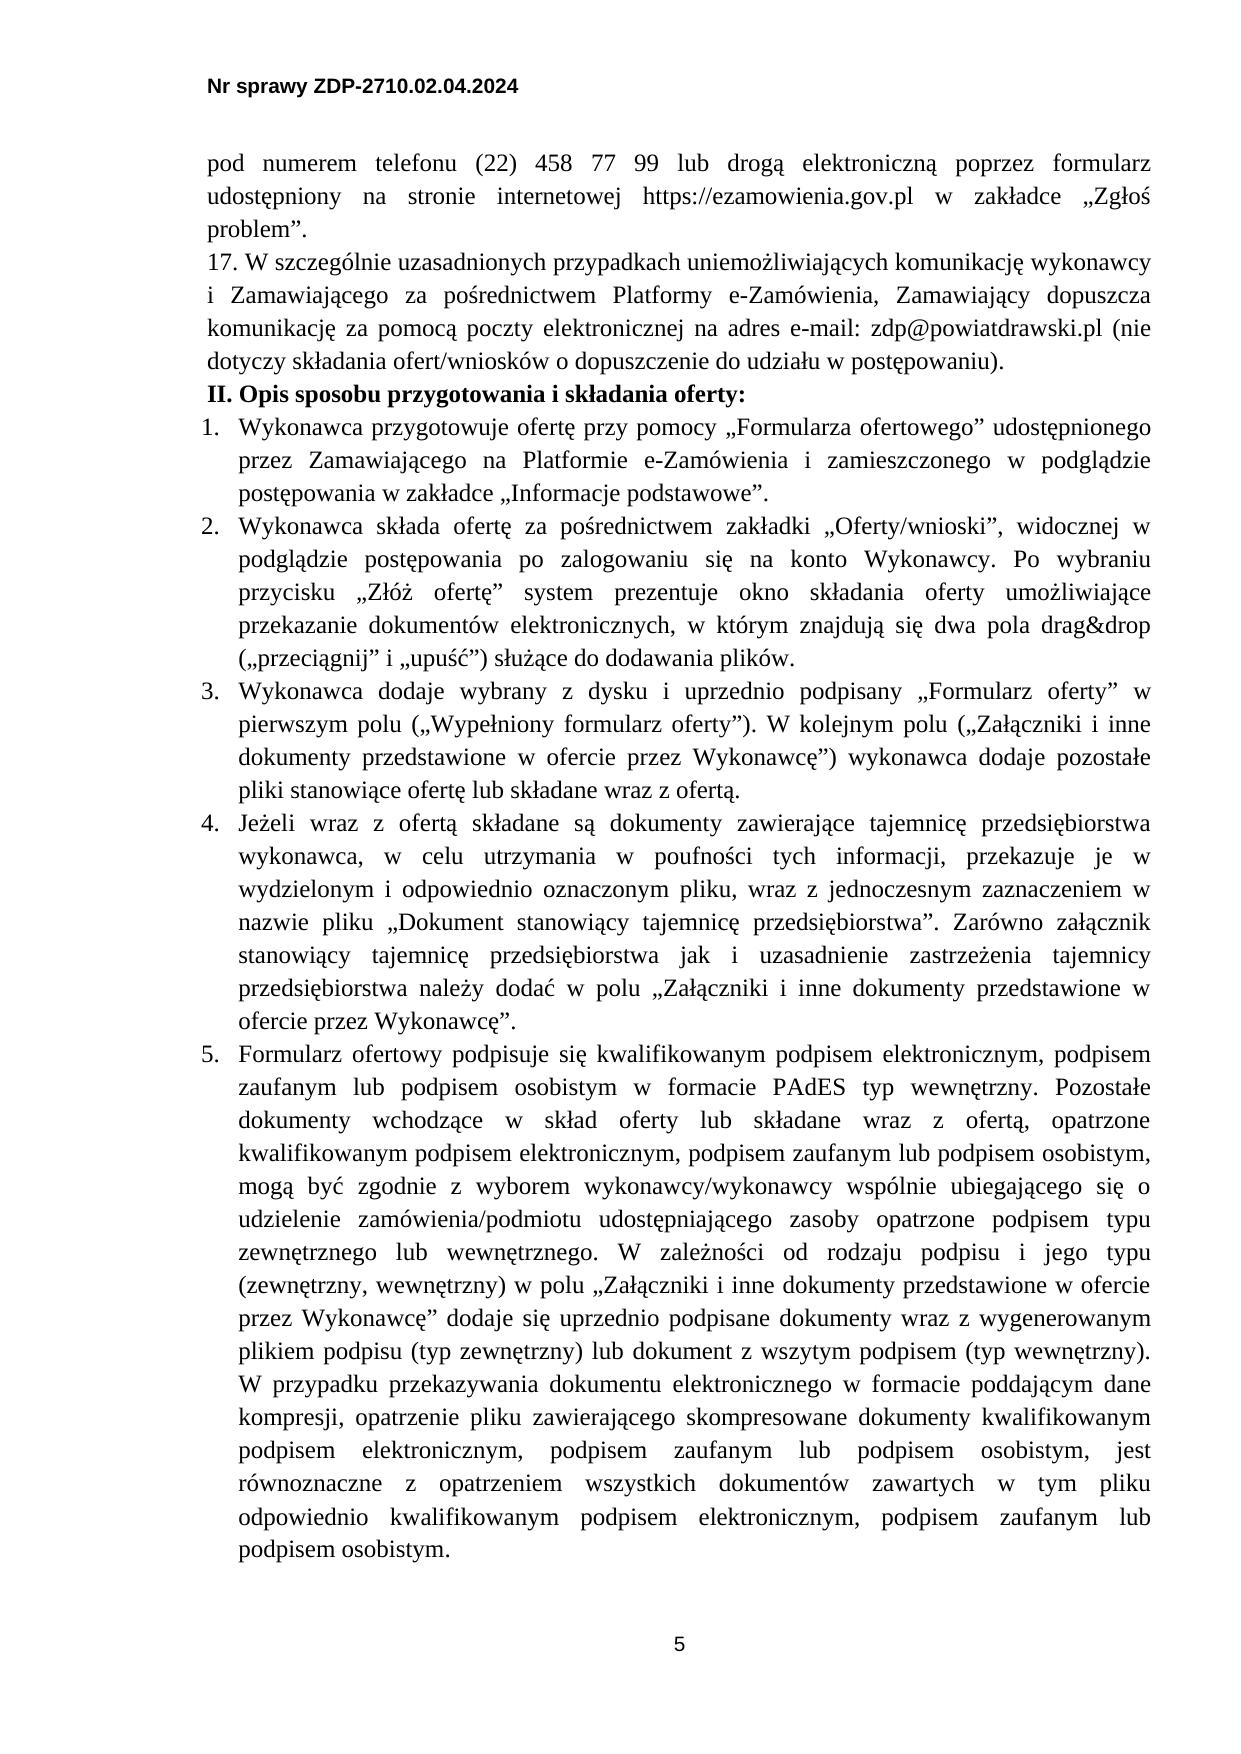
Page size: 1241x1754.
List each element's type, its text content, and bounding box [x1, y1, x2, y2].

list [207, 148, 1152, 242]
list Wykonawca dodaje wybrany z dysku i uprzednio podpisany „Formularz oferty” w pierwszym polu („Wypełniony formularz oferty”). W kolejnym polu („Załączniki i inne dokumenty przedstawione w ofercie przez Wykonawcę”) wykonawca dodaje pozostałe pliki stanowiące ofertę lub składane wraz z ofertą. [201, 676, 1152, 804]
list 17. W szczególnie uzasadnionych przypadkach uniemożliwiających komunikację wykonawcy i Zamawiającego za pośrednictwem Platformy e-Zamówienia, Zamawiający dopuszcza komunikację za pomocą poczty elektronicznej na adres e-mail: zdp@powiatdrawski.pl (nie dotyczy składania ofert/wniosków o dopuszczenie do udziału w postępowaniu). [207, 247, 1152, 374]
list Wykonawca przygotowuje ofertę przy pomocy „Formularza ofertowego” udostępnionego przez Zamawiającego na Platformie e-Zamówienia i zamieszczonego w podglądzie postępowania w zakładce „Informacje podstawowe”. [201, 412, 1152, 507]
list Formularz ofertowy podpisuje się kwalifikowanym podpisem elektronicznym, podpisem zaufanym lub podpisem osobistym w formacie PAdES typ wewnętrzny. Pozostałe dokumenty wchodzące w skład oferty lub składane wraz z ofertą, opatrzone kwalifikowanym podpisem elektronicznym, podpisem zaufanym lub podpisem osobistym, mogą być zgodnie z wyborem wykonawcy/wykonawcy wspólnie ubiegającego się o udzielenie zamówienia/podmiotu udostępniającego zasoby opatrzone podpisem typu zewnętrznego lub wewnętrznego. W zależności od rodzaju podpisu i jego typu (zewnętrzny, wewnętrzny) w polu „Załączniki i inne dokumenty przedstawione w ofercie przez Wykonawcę” dodaje się uprzednio podpisane dokumenty wraz z wygenerowanym plikiem podpisu (typ zewnętrzny) lub dokument z wszytym podpisem (typ wewnętrzny). W przypadku przekazywania dokumentu elektronicznego w formacie poddającym dane kompresji, opatrzenie pliku zawierającego skompresowane dokumenty kwalifikowanym podpisem elektronicznym, podpisem zaufanym lub podpisem osobistym, jest równoznaczne z opatrzeniem wszystkich dokumentów zawartych w tym pliku odpowiednio kwalifikowanym podpisem elektronicznym, podpisem zaufanym lub podpisem osobistym. [201, 1039, 1152, 1563]
list Wykonawca składa ofertę za pośrednictwem zakładki „Oferty/wnioski”, widocznej w podglądzie postępowania po zalogowaniu się na konto Wykonawcy. Po wybraniu przycisku „Złóż ofertę” system prezentuje okno składania oferty umożliwiające przekazanie dokumentów elektronicznych, w którym znajdują się dwa pola drag&drop („przeciągnij” i „upuść”) służące do dodawania plików. [201, 511, 1152, 672]
list Jeżeli wraz z ofertą składane są dokumenty zawierające tajemnicę przedsiębiorstwa wykonawca, w celu utrzymania w poufności tych informacji, przekazuje je w wydzielonym i odpowiednio oznaczonym pliku, wraz z jednoczesnym zaznaczeniem w nazwie pliku „Dokument stanowiący tajemnicę przedsiębiorstwa”. Zarówno załącznik stanowiący tajemnicę przedsiębiorstwa jak i uzasadnienie zastrzeżenia tajemnicy przedsiębiorstwa należy dodać w polu „Załączniki i inne dokumenty przedstawione w ofercie przez Wykonawcę”. [201, 808, 1152, 1035]
list II. Opis sposobu przygotowania i składania oferty: [207, 379, 1152, 408]
